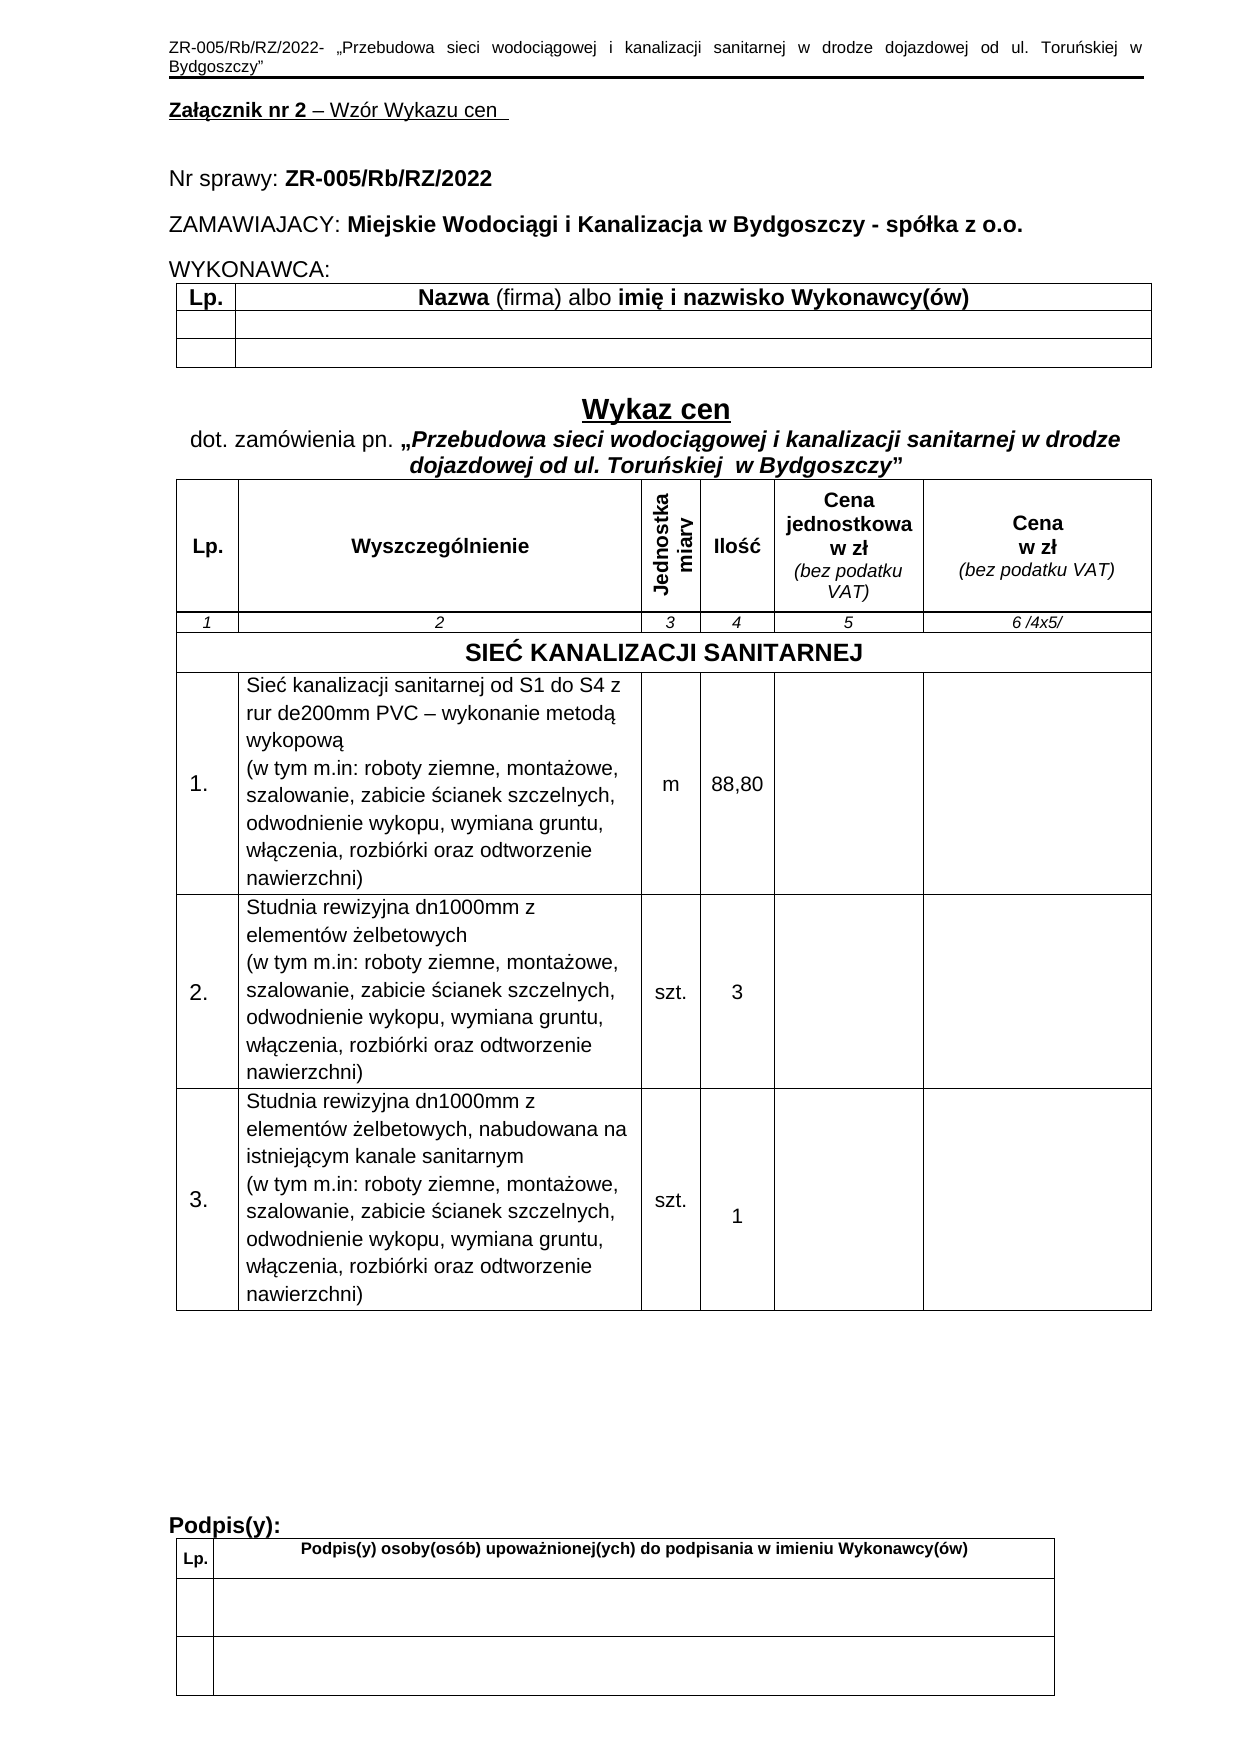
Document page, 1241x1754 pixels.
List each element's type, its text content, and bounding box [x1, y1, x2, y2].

table_header Cena w zł (bez podatku VAT) [924, 480, 1151, 611]
table_cell [775, 673, 923, 894]
table_cell Studnia rewizyjna dn1000mm z elementów żelbetowych (w tym m.in: roboty ziemne, montażowe, szalowanie, zabicie ścianek szczelnych, odwodnienie wykopu, wymiana gruntu, włączenia, rozbiórki oraz odtworzenie nawierzchni) [239, 895, 641, 1088]
table_cell 3 [701, 895, 774, 1088]
table_cell [924, 673, 1151, 894]
table_cell szt. [642, 895, 700, 1088]
table_cell SIEĆ KANALIZACJI SANITARNEJ [177, 633, 1151, 672]
table_cell 3 [642, 613, 700, 632]
table_cell 1 [701, 1089, 774, 1310]
table_cell [177, 673, 238, 894]
table_cell Studnia rewizyjna dn1000mm z elementów żelbetowych, nabudowana na istniejącym kanale sanitarnym (w tym m.in: roboty ziemne, montażowe, szalowanie, zabicie ścianek szczelnych, odwodnienie wykopu, wymiana gruntu, włączenia, rozbiórki oraz odtworzenie nawierzchni) [239, 1089, 641, 1310]
table_header Lp. [177, 480, 238, 611]
text WYKONAWCA: [169, 256, 1144, 283]
table_cell 6 /4x5/ [924, 613, 1151, 632]
table_header Wyszczególnienie [239, 480, 641, 611]
table_cell [177, 895, 238, 1088]
text Nr sprawy: ZR-005/Rb/RZ/2022 [169, 165, 1144, 192]
text ZAMAWIAJACY: Miejskie Wodociągi i Kanalizacja w Bydgoszczy - spółka z o.o. [169, 211, 1144, 237]
table_cell [177, 311, 235, 337]
table_header Cena jednostkowa w zł (bez podatku VAT) [775, 480, 923, 611]
table_cell Sieć kanalizacji sanitarnej od S1 do S4 z rur de200mm PVC – wykonanie metodą wykopową (w tym m.in: roboty ziemne, montażowe, szalowanie, zabicie ścianek szczelnych, odwodnienie wykopu, wymiana gruntu, włączenia, rozbiórki oraz odtworzenie nawierzchni) [239, 673, 641, 894]
table_cell m [642, 673, 700, 894]
table_header Nazwa (firma) albo imię i nazwisko Wykonawcy(ów) [236, 284, 1151, 310]
text dot. zamówienia pn. „Przebudowa sieci wodociągowej i kanalizacji sanitarnej w drodze dojazdowej od ul. Toruńskiej w Bydgoszczy” [169, 426, 1144, 478]
title Załącznik nr 2 – Wzór Wykazu cen [169, 98, 1144, 122]
table_cell [236, 311, 1151, 337]
table_cell szt. [642, 1089, 700, 1310]
table_header Lp. [177, 284, 235, 310]
table_cell [236, 339, 1151, 367]
table_cell 4 [701, 613, 774, 632]
table_cell 2 [239, 613, 641, 632]
table_cell [177, 339, 235, 367]
table_cell [177, 1089, 238, 1310]
table_header Ilość [701, 480, 774, 611]
table_cell [924, 1089, 1151, 1310]
table_header Jednostka miary [642, 480, 700, 611]
table_cell [775, 1089, 923, 1310]
table_cell [775, 895, 923, 1088]
text Wykaz cen [169, 392, 1144, 426]
table_cell 88,80 [701, 673, 774, 894]
table_cell 5 [775, 613, 923, 632]
table_cell [924, 895, 1151, 1088]
table_cell 1 [177, 613, 238, 632]
